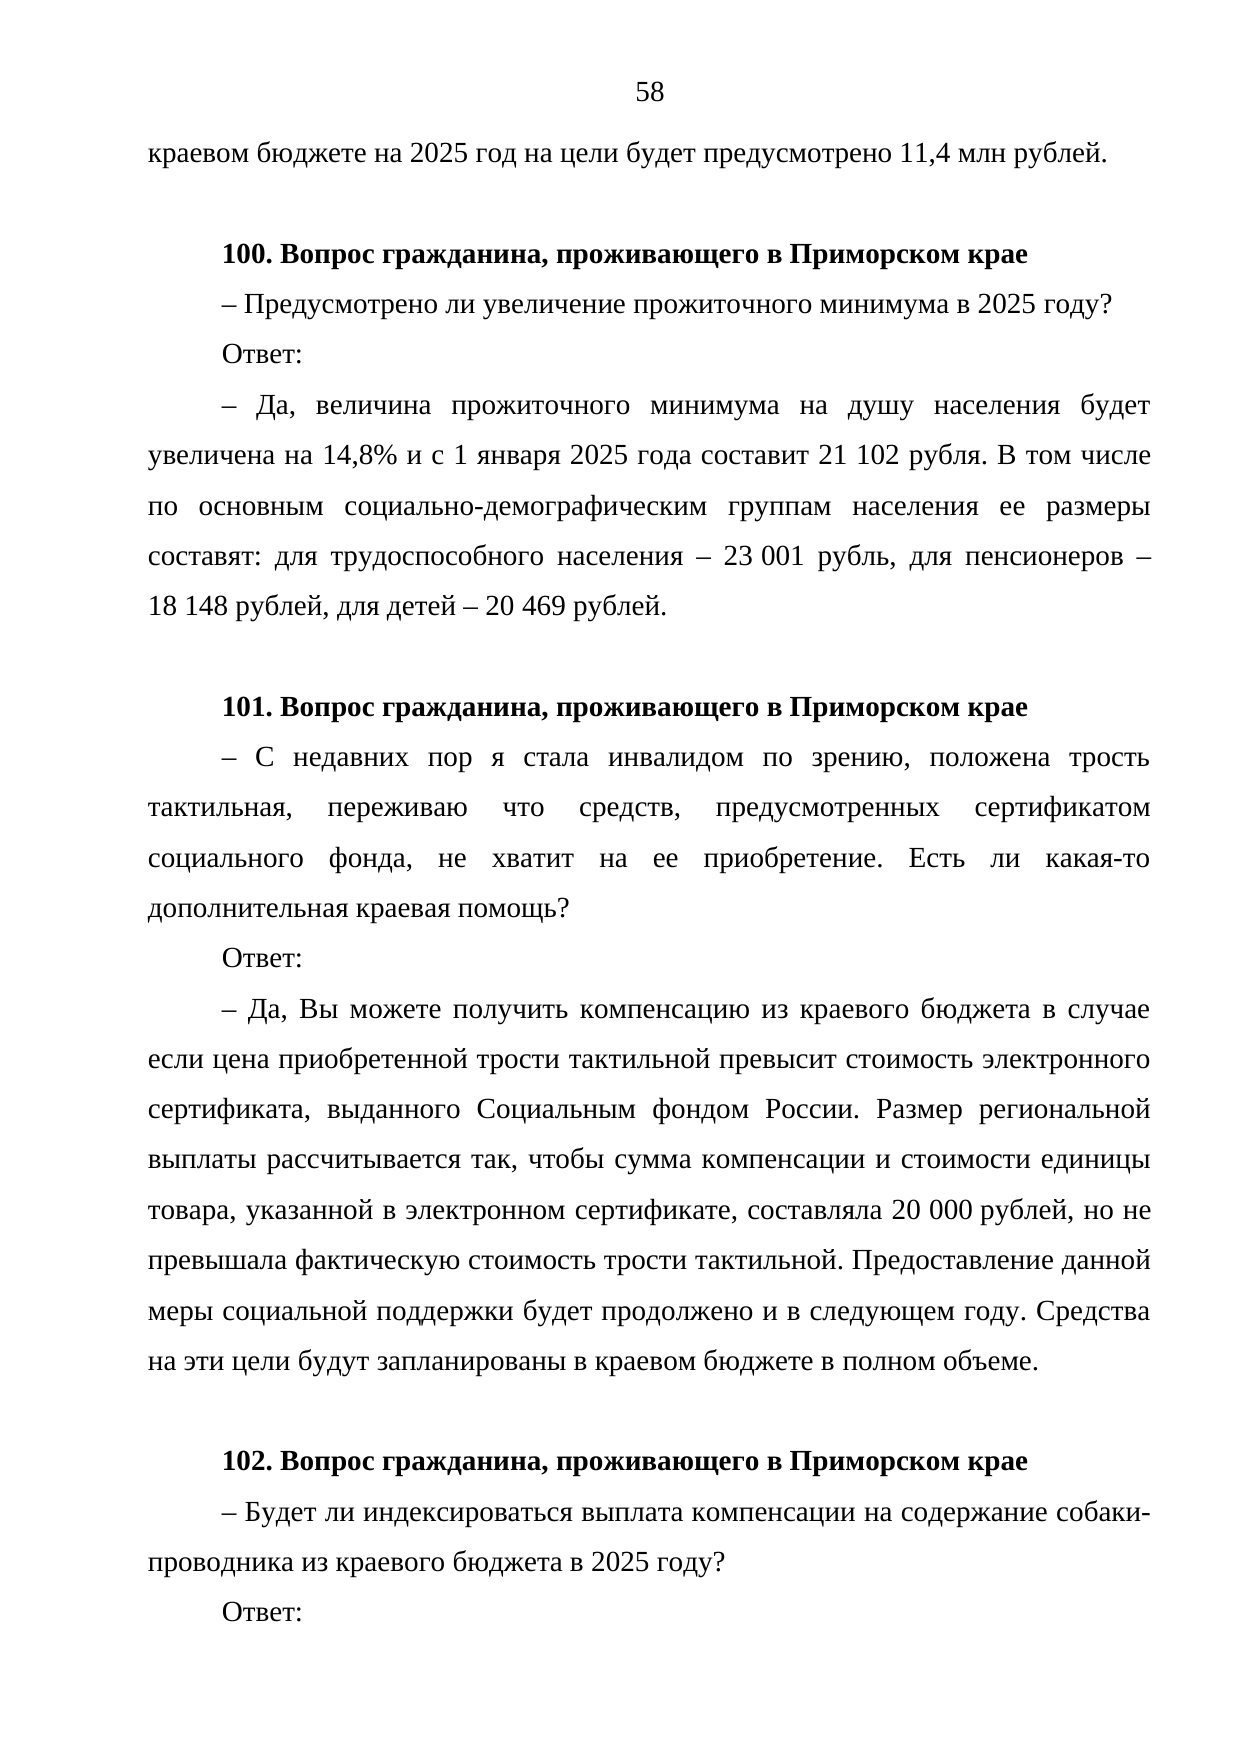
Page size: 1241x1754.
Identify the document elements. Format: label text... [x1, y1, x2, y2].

text 101. Вопрос гражданина, проживающего в Приморском крае [148, 689, 1152, 722]
text – Да, Вы можете получить компенсацию из краевого бюджета в случае если цена приобретенной трости тактильной превысит стоимость электронного сертификата, выданного Социальным фондом России. Размер региональной выплаты рассчитывается так, чтобы сумма компенсации и стоимости единицы товара, указанной в электронном сертификате, составляла 20 000 рублей, но не превышала фактическую стоимость трости тактильной. Предоставление данной меры социальной поддержки будет продолжено и в следующем году. Средства на эти цели будут запланированы в краевом бюджете в полном объеме. [148, 991, 1152, 1376]
text Ответ: [148, 940, 1152, 974]
text – Предусмотрено ли увеличение прожиточного минимума в 2025 году? [148, 286, 1152, 320]
text Ответ: [148, 1594, 1152, 1628]
text 100. Вопрос гражданина, проживающего в Приморском крае [148, 236, 1152, 269]
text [148, 135, 1152, 169]
text – С недавних пор я стала инвалидом по зрению, положена трость тактильная, переживаю что средств, предусмотренных сертификатом социального фонда, не хватит на ее приобретение. Есть ли какая-то дополнительная краевая помощь? [148, 739, 1152, 924]
text – Да, величина прожиточного минимума на душу населения будет увеличена на 14,8% и с 1 января 2025 года составит 21 102 рубля. В том числе по основным социально-демографическим группам населения ее размеры составят: для трудоспособного населения – 23 001 рубль, для пенсионеров – 18 148 рублей, для детей – 20 469 рублей. [148, 387, 1152, 622]
text 102. Вопрос гражданина, проживающего в Приморском крае [148, 1443, 1152, 1477]
text Ответ: [148, 337, 1152, 370]
text – Будет ли индексироваться выплата компенсации на содержание собаки-проводника из краевого бюджета в 2025 году? [148, 1494, 1152, 1578]
